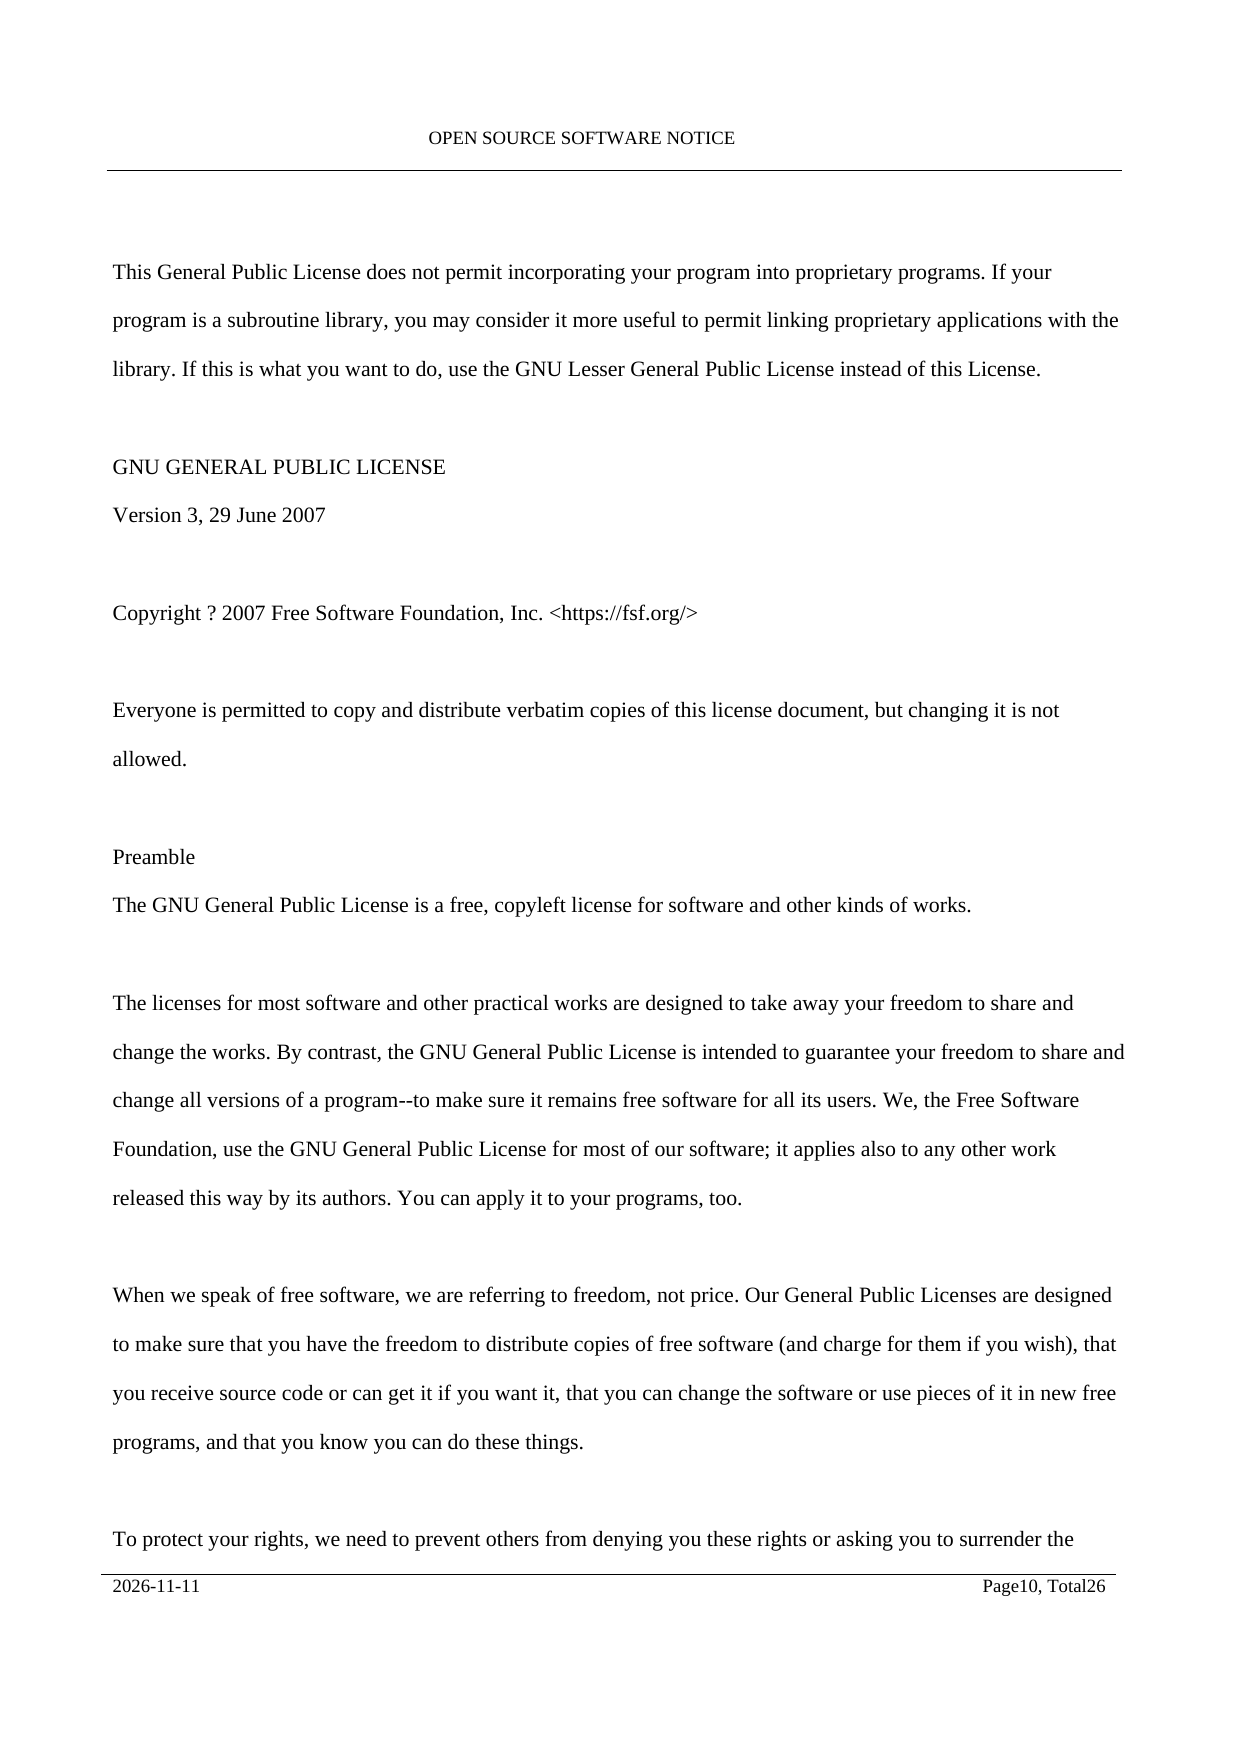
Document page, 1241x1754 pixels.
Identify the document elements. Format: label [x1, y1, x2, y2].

text [112, 206, 1128, 1555]
